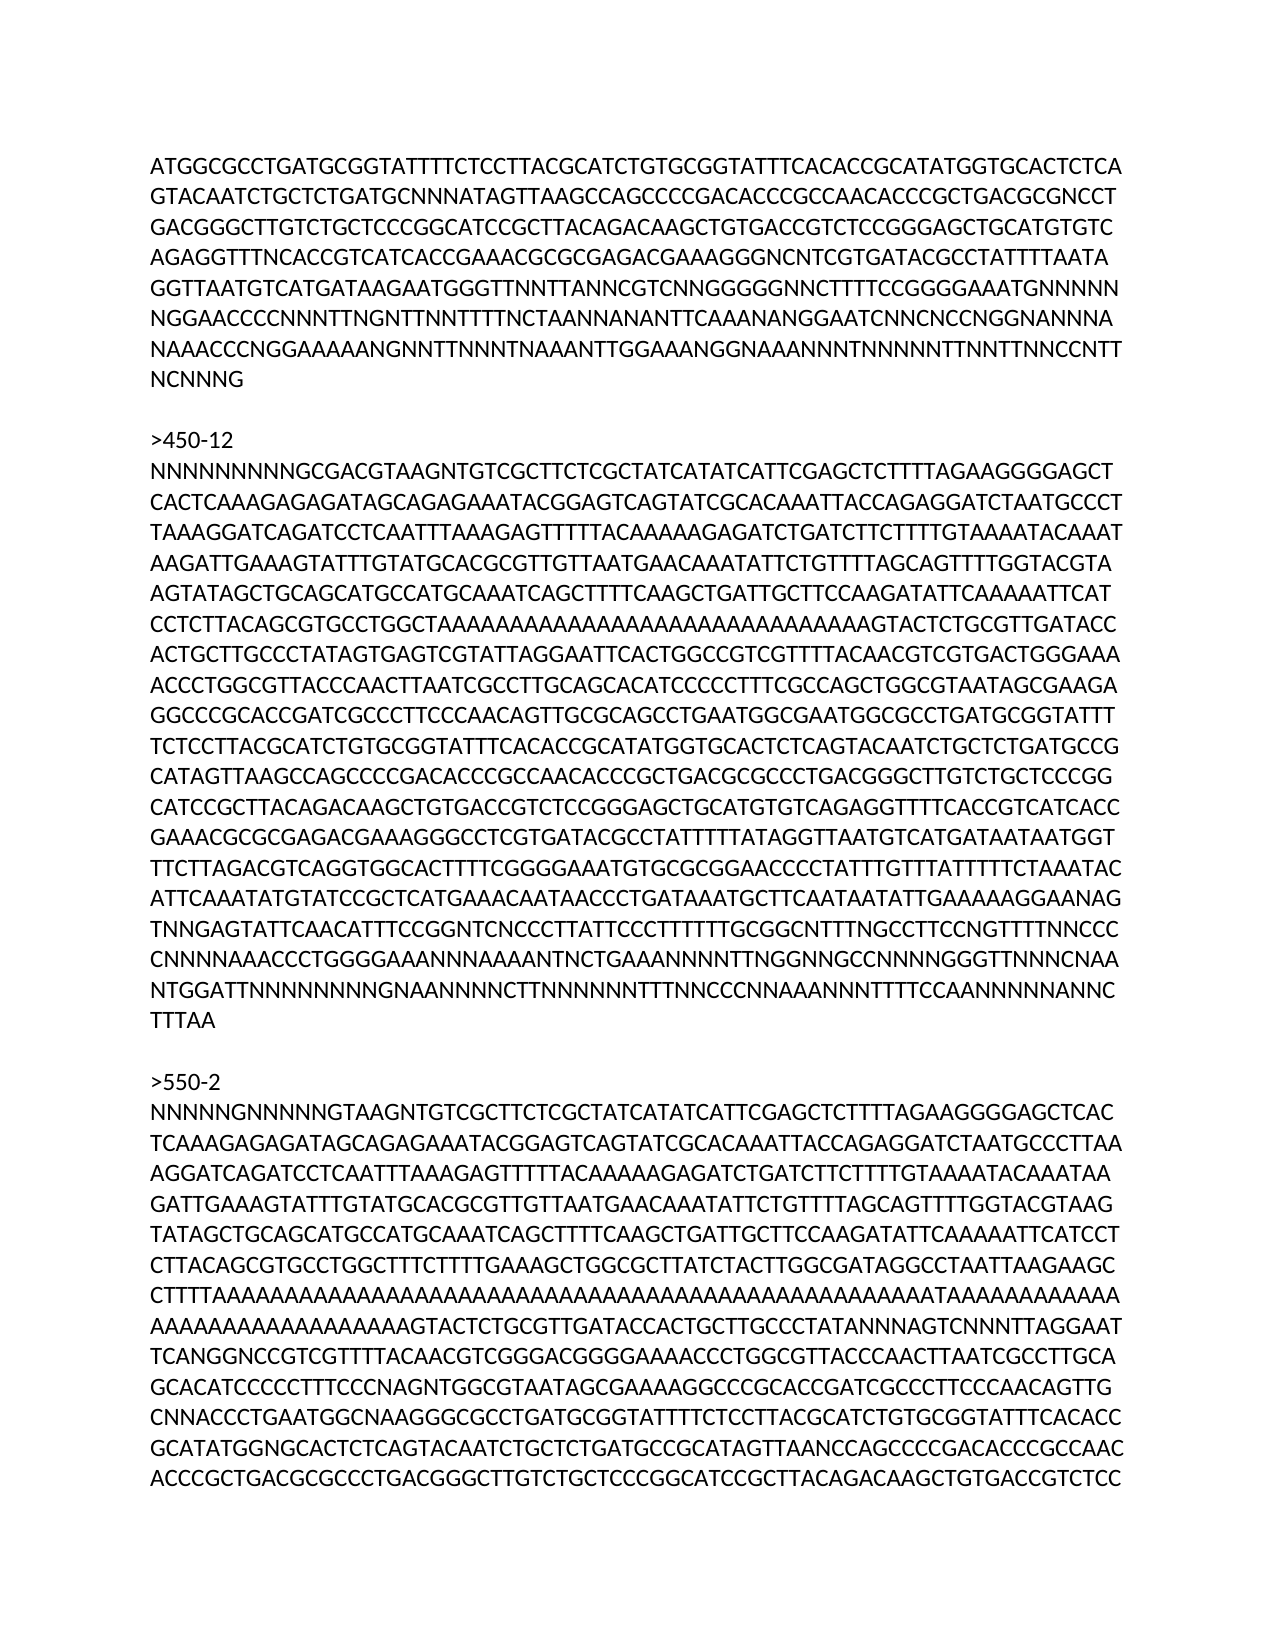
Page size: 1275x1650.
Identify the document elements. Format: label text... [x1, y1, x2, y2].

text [150, 1096, 1125, 1493]
text NNNNNNNNNGCGACGTAAGNTGTCGCTTCTCGCTATCATATCATTCGAGCTCTTTTAGAAGGGGAGCTCACTCAAAGAGAGATAGCAGAGAAATACGGAGTCAGTATCGCACAAATTACCAGAGGATCTAATGCCCTTAAAGGATCAGATCCTCAATTTAAAGAGTTTTTACAAAAAGAGATCTGATCTTCTTTTGTAAAATACAAATAAGATTGAAAGTATTTGTATGCACGCGTTGTTAATGAACAAATATTCTGTTTTAGCAGTTTTGGTACGTAAGTATAGCTGCAGCATGCCATGCAAATCAGCTTTTCAAGCTGATTGCTTCCAAGATATTCAAAAATTCATCCTCTTACAGCGTGCCTGGCTAAAAAAAAAAAAAAAAAAAAAAAAAAAAAAGTACTCTGCGTTGATACCACTGCTTGCCCTATAGTGAGTCGTATTAGGAATTCACTGGCCGTCGTTTTACAACGTCGTGACTGGGAAAACCCTGGCGTTACCCAACTTAATCGCCTTGCAGCACATCCCCCTTTCGCCAGCTGGCGTAATAGCGAAGAGGCCCGCACCGATCGCCCTTCCCAACAGTTGCGCAGCCTGAATGGCGAATGGCGCCTGATGCGGTATTTTCTCCTTACGCATCTGTGCGGTATTTCACACCGCATATGGTGCACTCTCAGTACAATCTGCTCTGATGCCGCATAGTTAAGCCAGCCCCGACACCCGCCAACACCCGCTGACGCGCCCTGACGGGCTTGTCTGCTCCCGGCATCCGCTTACAGACAAGCTGTGACCGTCTCCGGGAGCTGCATGTGTCAGAGGTTTTCACCGTCATCACCGAAACGCGCGAGACGAAAGGGCCTCGTGATACGCCTATTTTTATAGGTTAATGTCATGATAATAATGGTTTCTTAGACGTCAGGTGGCACTTTTCGGGGAAATGTGCGCGGAACCCCTATTTGTTTATTTTTCTAAATACATTCAAATATGTATCCGCTCATGAAACAATAACCCTGATAAATGCTTCAATAATATTGAAAAAGGAANAGTNNGAGTATTCAACATTTCCGGNTCNCCCTTATTCCCTTTTTTGCGGCNTTTNGCCTTCCNGTTTTNNCCCCNNNNAAACCCTGGGGAAANNNAAAANTNCTGAAANNNNTTNGGNNGCCNNNNGGGTTNNNCNAANTGGATTNNNNNNNNGNAANNNNCTTNNNNNNTTTNNCCCNNAAANNNTTTTCCAANNNNNANNCTTTAA [150, 455, 1125, 1035]
text >450-12 [150, 425, 1125, 455]
text >550-2 [150, 1066, 1125, 1096]
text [150, 150, 1125, 394]
